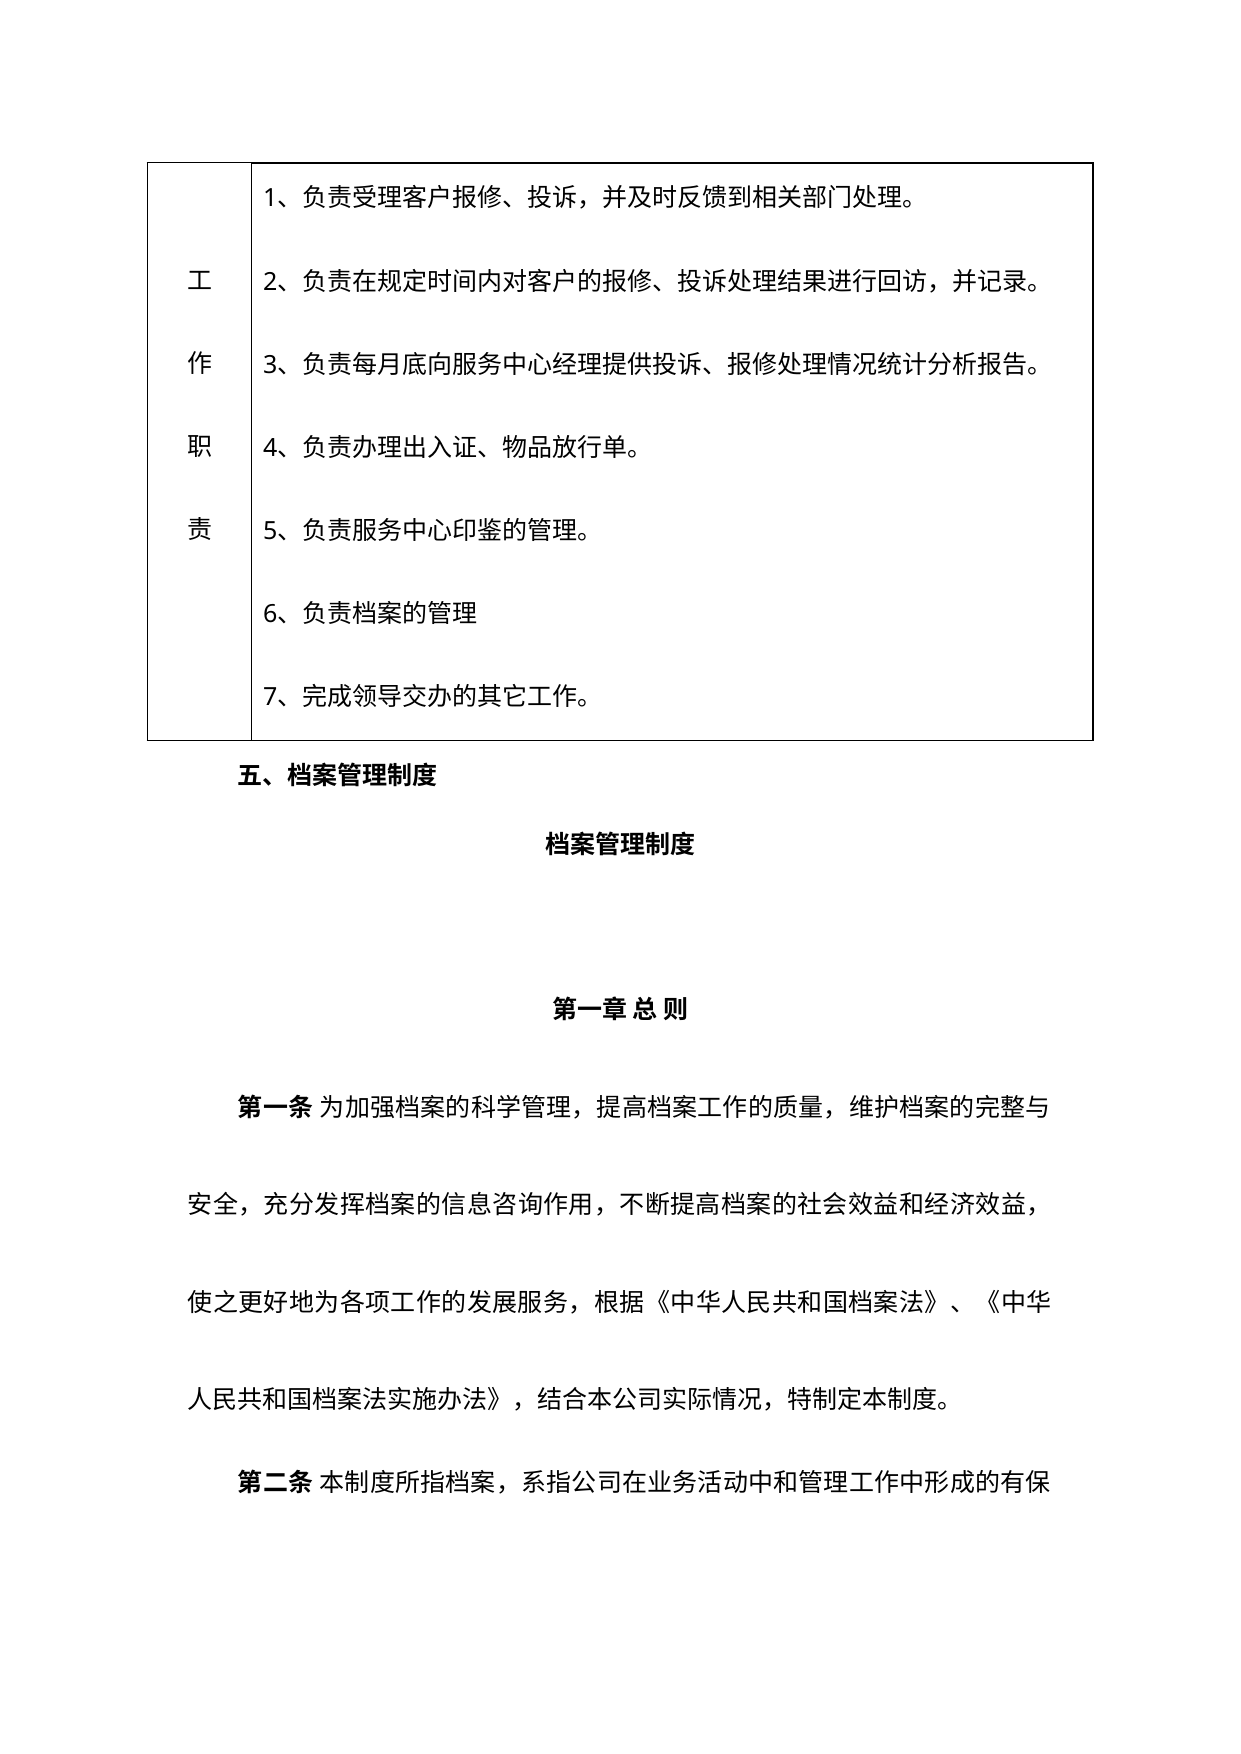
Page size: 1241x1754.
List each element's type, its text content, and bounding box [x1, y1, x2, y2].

text 档案管理制度 [187, 824, 1053, 889]
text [187, 1448, 1053, 1513]
table_cell 工 作 职 责 [148, 163, 251, 740]
table_cell 1、负责受理客户报修、投诉，并及时反馈到相关部门处理。 2、负责在规定时间内对客户的报修、投诉处理结果进行回访，并记录。 3、负责每月底向服务中心经理提供投诉、报修处理情况统计分析报告。 4、负责办理出入证、物品放行单。 5、负责服务中心印鉴的管理。 6、负责档案的管理 7、完成领导交办的其它工作。 [252, 164, 1092, 740]
text 第一章 总 则 [187, 989, 1053, 1054]
text 第一条 为加强档案的科学管理，提高档案工作的质量，维护档案的完整与安全，充分发挥档案的信息咨询作用，不断提高档案的社会效益和经济效益，使之更好地为各项工作的发展服务，根据《中华人民共和国档案法》、《中华人民共和国档案法实施办法》，结合本公司实际情况，特制定本制度。 [187, 1073, 1053, 1430]
text 五、档案管理制度 [187, 741, 1053, 806]
